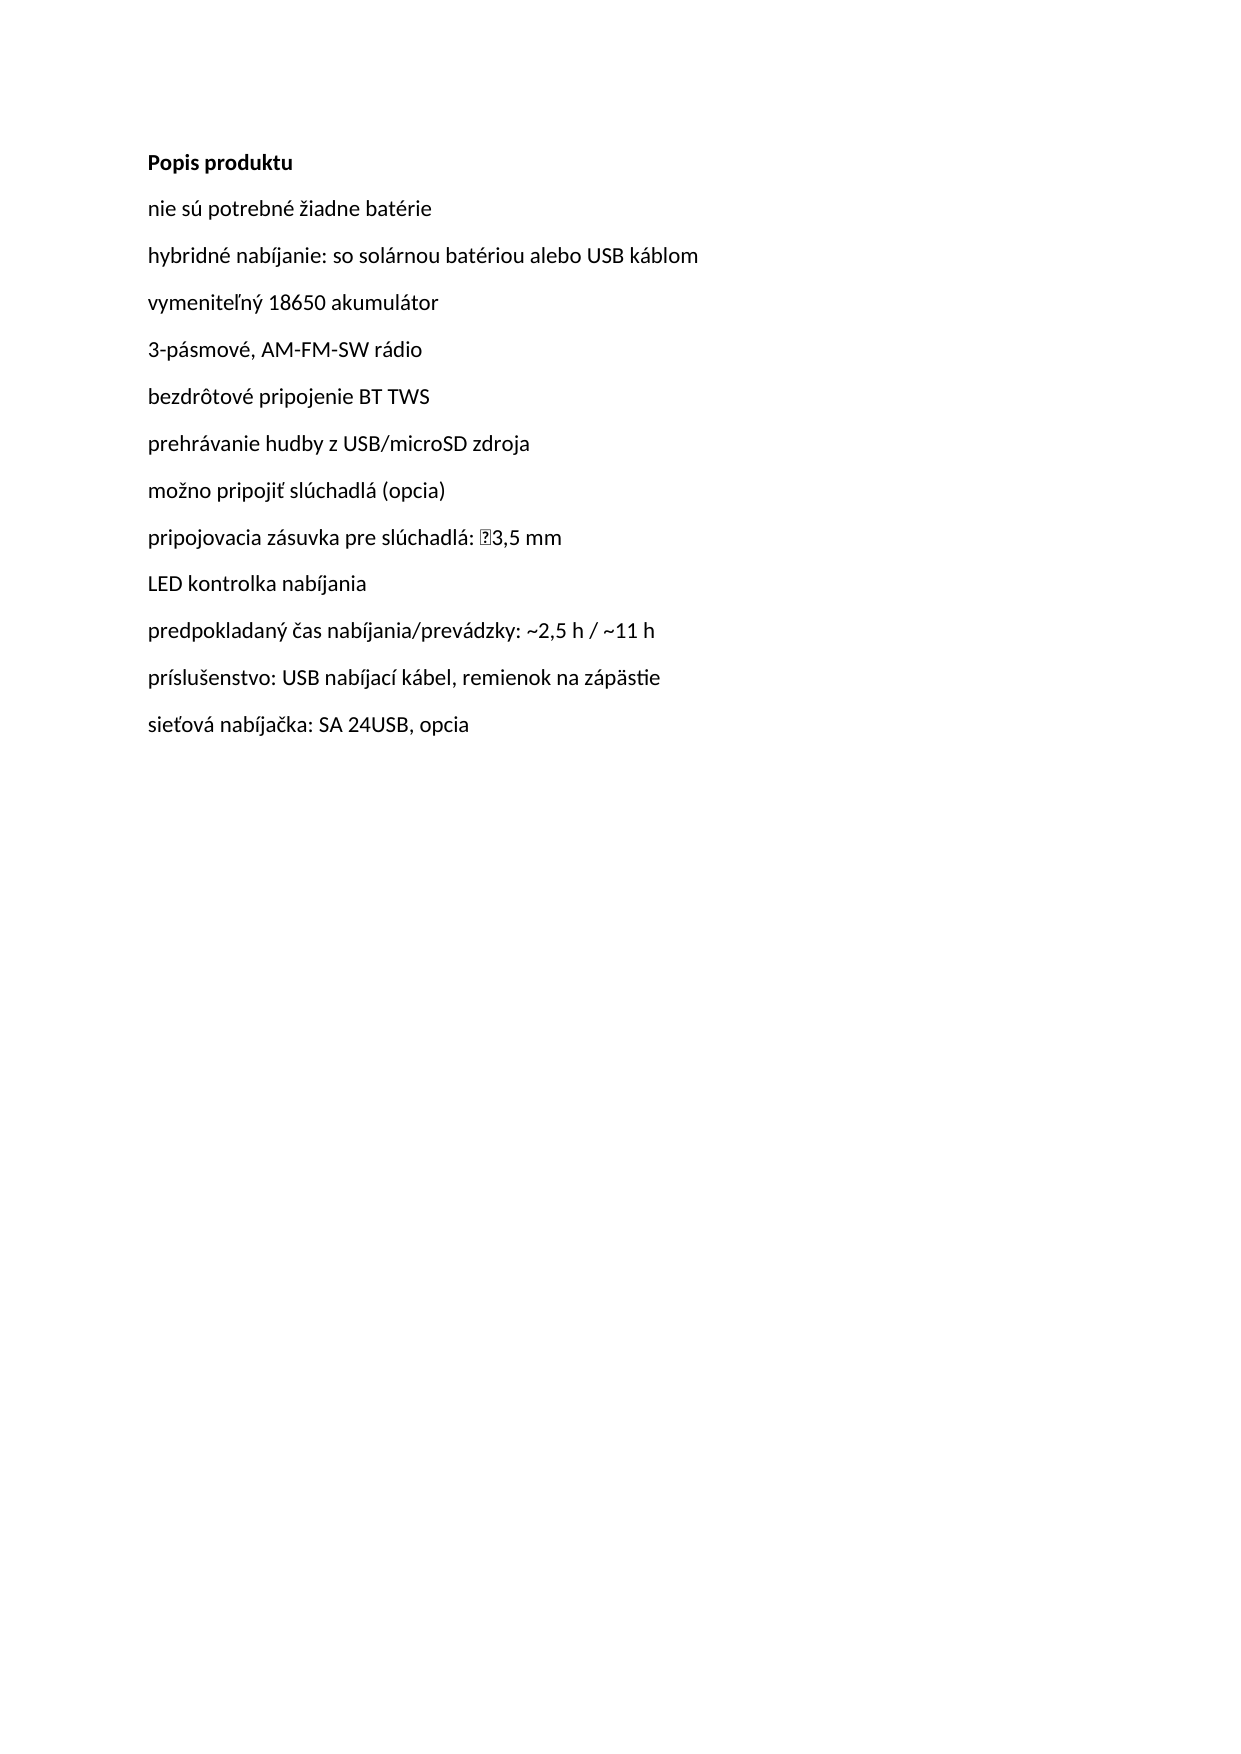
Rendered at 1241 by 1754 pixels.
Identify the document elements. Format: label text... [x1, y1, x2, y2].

text prehrávanie hudby z USB/microSD zdroja [148, 429, 1093, 457]
text hybridné nabíjanie: so solárnou batériou alebo USB káblom [148, 241, 1093, 269]
text príslušenstvo: USB nabíjací kábel, remienok na zápästie [148, 663, 1093, 691]
text Popis produktu [148, 148, 1093, 176]
text sieťová nabíjačka: SA 24USB, opcia [148, 710, 1093, 738]
text bezdrôtové pripojenie BT TWS [148, 382, 1093, 410]
text 3-pásmové, AM-FM-SW rádio [148, 335, 1093, 363]
text pripojovacia zásuvka pre slúchadlá: 3,5 mm [148, 523, 1093, 551]
text nie sú potrebné žiadne batérie [148, 194, 1093, 222]
text predpokladaný čas nabíjania/prevádzky: ~2,5 h / ~11 h [148, 616, 1093, 644]
text vymeniteľný 18650 akumulátor [148, 288, 1093, 316]
text LED kontrolka nabíjania [148, 569, 1093, 597]
text možno pripojiť slúchadlá (opcia) [148, 476, 1093, 504]
